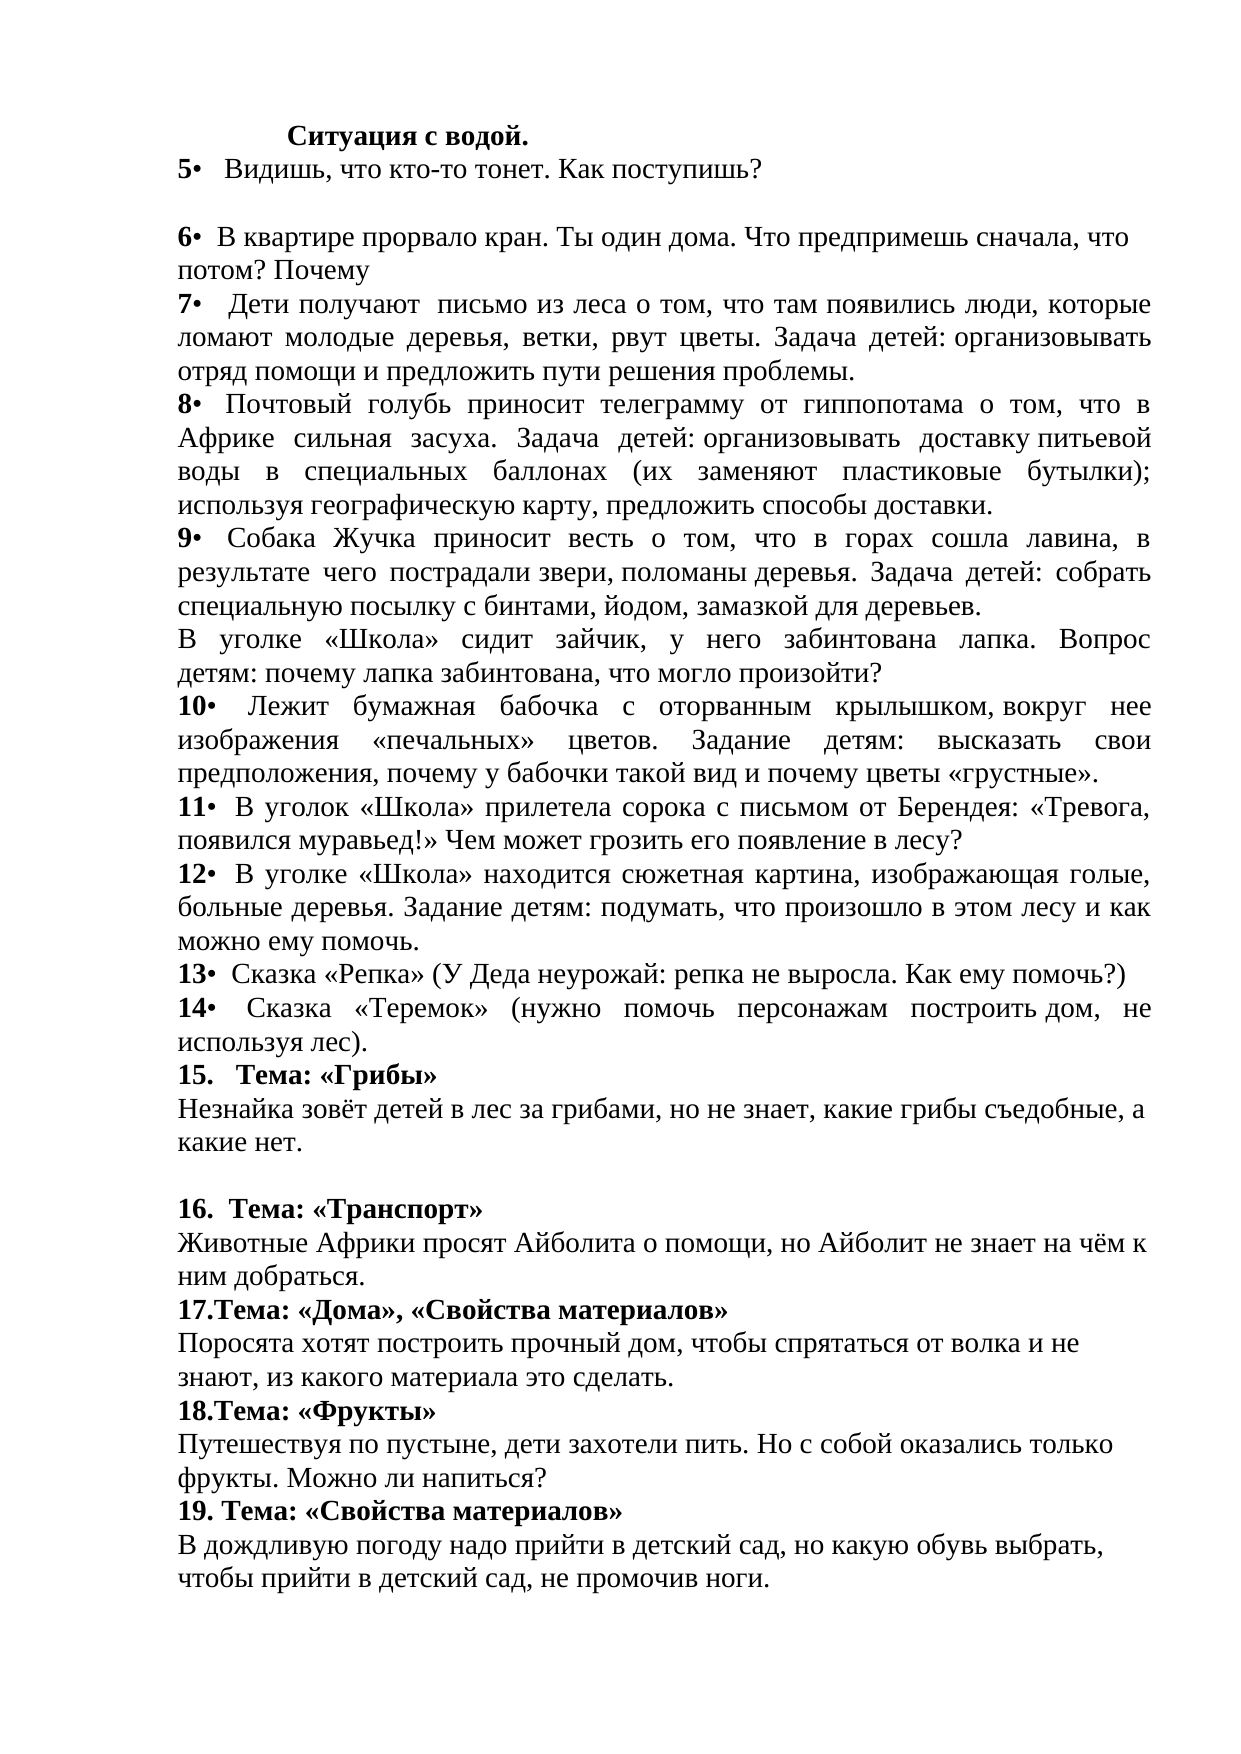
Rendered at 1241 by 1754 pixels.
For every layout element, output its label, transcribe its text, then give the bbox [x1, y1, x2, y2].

text 10• Лежит бумажная бабочка с оторванным крылышком, вокруг нее изображения «печальных» цветов. Задание детям: высказать свои предположения, почему у бабочки такой вид и почему цветы «грустные». [177, 688, 1152, 789]
text 16. Тема: «Транспорт» [177, 1191, 1152, 1225]
text 9• Собака Жучка приносит весть о том, что в горах сошла лавина, в результате чего пострадали звери, поломаны деревья. Задача детей: собрать специальную посылку с бинтами, йодом, замазкой для деревьев. [177, 521, 1152, 621]
text В дождливую погоду надо прийти в детский сад, но какую обувь выбрать, чтобы прийти в детский сад, не промочив ноги. [177, 1527, 1152, 1594]
text 8• Почтовый голубь приносит телеграмму от гиппопотама о том, что в Африке сильная засуха. Задача детей: организовывать доставку питьевой воды в специальных баллонах (их заменяют пластиковые бутылки); используя географическую карту, предложить способы доставки. [177, 386, 1152, 521]
text 19. Тема: «Свойства материалов» [177, 1493, 1152, 1527]
text 13• Сказка «Репка» (У Деда неурожай: репка не выросла. Как ему помочь?) [177, 957, 1152, 990]
text Животные Африки просят Айболита о помощи, но Айболит не знает на чём к ним добраться. [177, 1225, 1152, 1292]
text 12• В уголке «Школа» находится сюжетная картина, изображающая голые, больные деревья. Задание детям: подумать, что произошло в этом лесу и как можно ему помочь. [177, 856, 1152, 957]
text 15. Тема: «Грибы» [177, 1057, 1152, 1091]
text 14• Сказка «Теремок» (нужно помочь персонажам построить дом, не используя лес). [177, 990, 1152, 1057]
text Поросята хотят построить прочный дом, чтобы спрятаться от волка и не знают, из какого материала это сделать. [177, 1326, 1152, 1393]
text 7• Дети получают письмо из леса о том, что там появились люди, которые ломают молодые деревья, ветки, рвут цветы. Задача детей: организовывать отряд помощи и предложить пути решения проблемы. [177, 286, 1152, 386]
text Ситуация с водой. 5• Видишь, что кто-то тонет. Как поступишь? [177, 118, 1152, 185]
text Незнайка зовёт детей в лес за грибами, но не знает, какие грибы съедобные, а какие нет. [177, 1091, 1152, 1158]
text 11• В уголок «Школа» прилетела сорока с письмом от Берендея: «Тревога, появился муравьед!» Чем может грозить его появление в лесу? [177, 789, 1152, 856]
text 6• В квартире прорвало кран. Ты один дома. Что предпримешь сначала, что потом? Почему [177, 185, 1152, 286]
text В уголке «Школа» сидит зайчик, у него забинтована лапка. Вопрос детям: почему лапка забинтована, что могло произойти? [177, 621, 1152, 688]
text 17.Тема: «Дома», «Свойства материалов» [177, 1292, 1152, 1326]
text 18.Тема: «Фрукты» [177, 1393, 1152, 1426]
text Путешествуя по пустыне, дети захотели пить. Но с собой оказались только фрукты. Можно ли напиться? [177, 1426, 1152, 1493]
